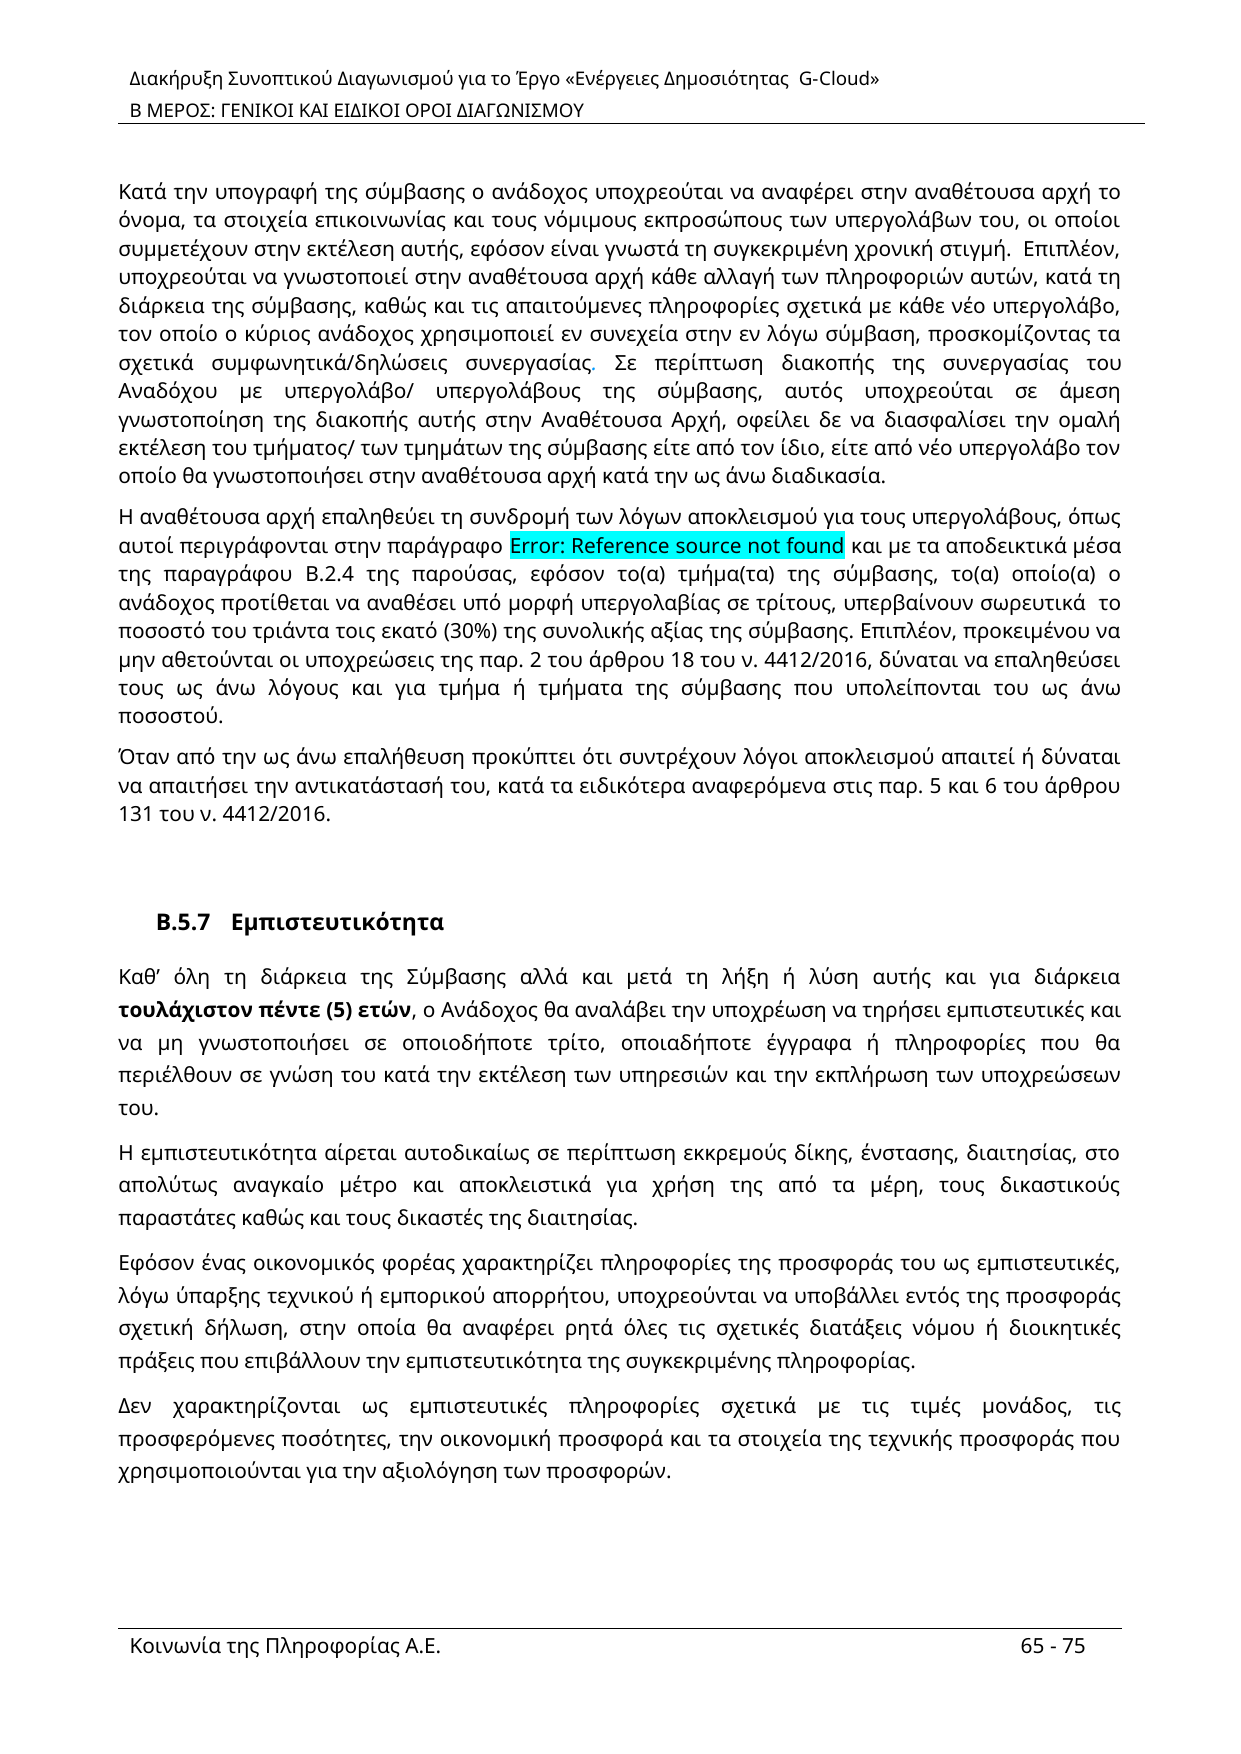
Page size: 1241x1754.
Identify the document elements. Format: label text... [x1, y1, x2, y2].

text Κατά την υπογραφή της σύμβασης ο ανάδοχος υποχρεούται να αναφέρει στην αναθέτουσα αρχή το όνομα, τα στοιχεία επικοινωνίας και τους νόμιμους εκπροσώπους των υπεργολάβων του, οι οποίοι συμμετέχουν στην εκτέλεση αυτής, εφόσον είναι γνωστά τη συγκεκριμένη χρονική στιγμή. Επιπλέον, υποχρεούται να γνωστοποιεί στην αναθέτουσα αρχή κάθε αλλαγή των πληροφοριών αυτών, κατά τη διάρκεια της σύμβασης, καθώς και τις απαιτούμενες πληροφορίες σχετικά με κάθε νέο υπεργολάβο, τον οποίο ο κύριος ανάδοχος χρησιμοποιεί εν συνεχεία στην εν λόγω σύμβαση, προσκομίζοντας τα σχετικά συμφωνητικά/δηλώσεις συνεργασίας. Σε περίπτωση διακοπής της συνεργασίας του Αναδόχου με υπεργολάβο/ υπεργολάβους της σύμβασης, αυτός υποχρεούται σε άμεση γνωστοποίηση της διακοπής αυτής στην Αναθέτουσα Αρχή, οφείλει δε να διασφαλίσει την ομαλή εκτέλεση του τμήματος/ των τμημάτων της σύμβασης είτε από τον ίδιο, είτε από νέο υπεργολάβο τον οποίο θα γνωστοποιήσει στην αναθέτουσα αρχή κατά την ως άνω διαδικασία. [118, 177, 1122, 490]
subtitle Εμπιστευτικότητα [156, 906, 1122, 937]
text Όταν από την ως άνω επαλήθευση προκύπτει ότι συντρέχουν λόγοι αποκλεισμού απαιτεί ή δύναται να απαιτήσει την αντικατάστασή του, κατά τα ειδικότερα αναφερόμενα στις παρ. 5 και 6 του άρθρου 131 του ν. 4412/2016. [118, 742, 1122, 828]
text Η εμπιστευτικότητα αίρεται αυτοδικαίως σε περίπτωση εκκρεμούς δίκης, ένστασης, διαιτησίας, στο απολύτως αναγκαίο μέτρο και αποκλειστικά για χρήση της από τα μέρη, τους δικαστικούς παραστάτες καθώς και τους δικαστές της διαιτησίας. [118, 1138, 1122, 1232]
text Εφόσον ένας οικονομικός φορέας χαρακτηρίζει πληροφορίες της προσφοράς του ως εμπιστευτικές, λόγω ύπαρξης τεχνικού ή εμπορικού απορρήτου, υποχρεούνται να υποβάλλει εντός της προσφοράς σχετική δήλωση, στην οποία θα αναφέρει ρητά όλες τις σχετικές διατάξεις νόμου ή διοικητικές πράξεις που επιβάλλουν την εμπιστευτικότητα της συγκεκριμένης πληροφορίας. [118, 1248, 1122, 1374]
text Καθ’ όλη τη διάρκεια της Σύμβασης αλλά και μετά τη λήξη ή λύση αυτής και για διάρκεια τουλάχιστον πέντε (5) ετών, ο Ανάδοχος θα αναλάβει την υποχρέωση να τηρήσει εμπιστευτικές και να μη γνωστοποιήσει σε οποιοδήποτε τρίτο, οποιαδήποτε έγγραφα ή πληροφορίες που θα περιέλθουν σε γνώση του κατά την εκτέλεση των υπηρεσιών και την εκπλήρωση των υποχρεώσεων του. [118, 962, 1122, 1121]
text Δεν χαρακτηρίζονται ως εμπιστευτικές πληροφορίες σχετικά με τις τιμές μονάδος, τις προσφερόμενες ποσότητες, την οικονομική προσφορά και τα στοιχεία της τεχνικής προσφοράς που χρησιμοποιούνται για την αξιολόγηση των προσφορών. [118, 1391, 1122, 1485]
